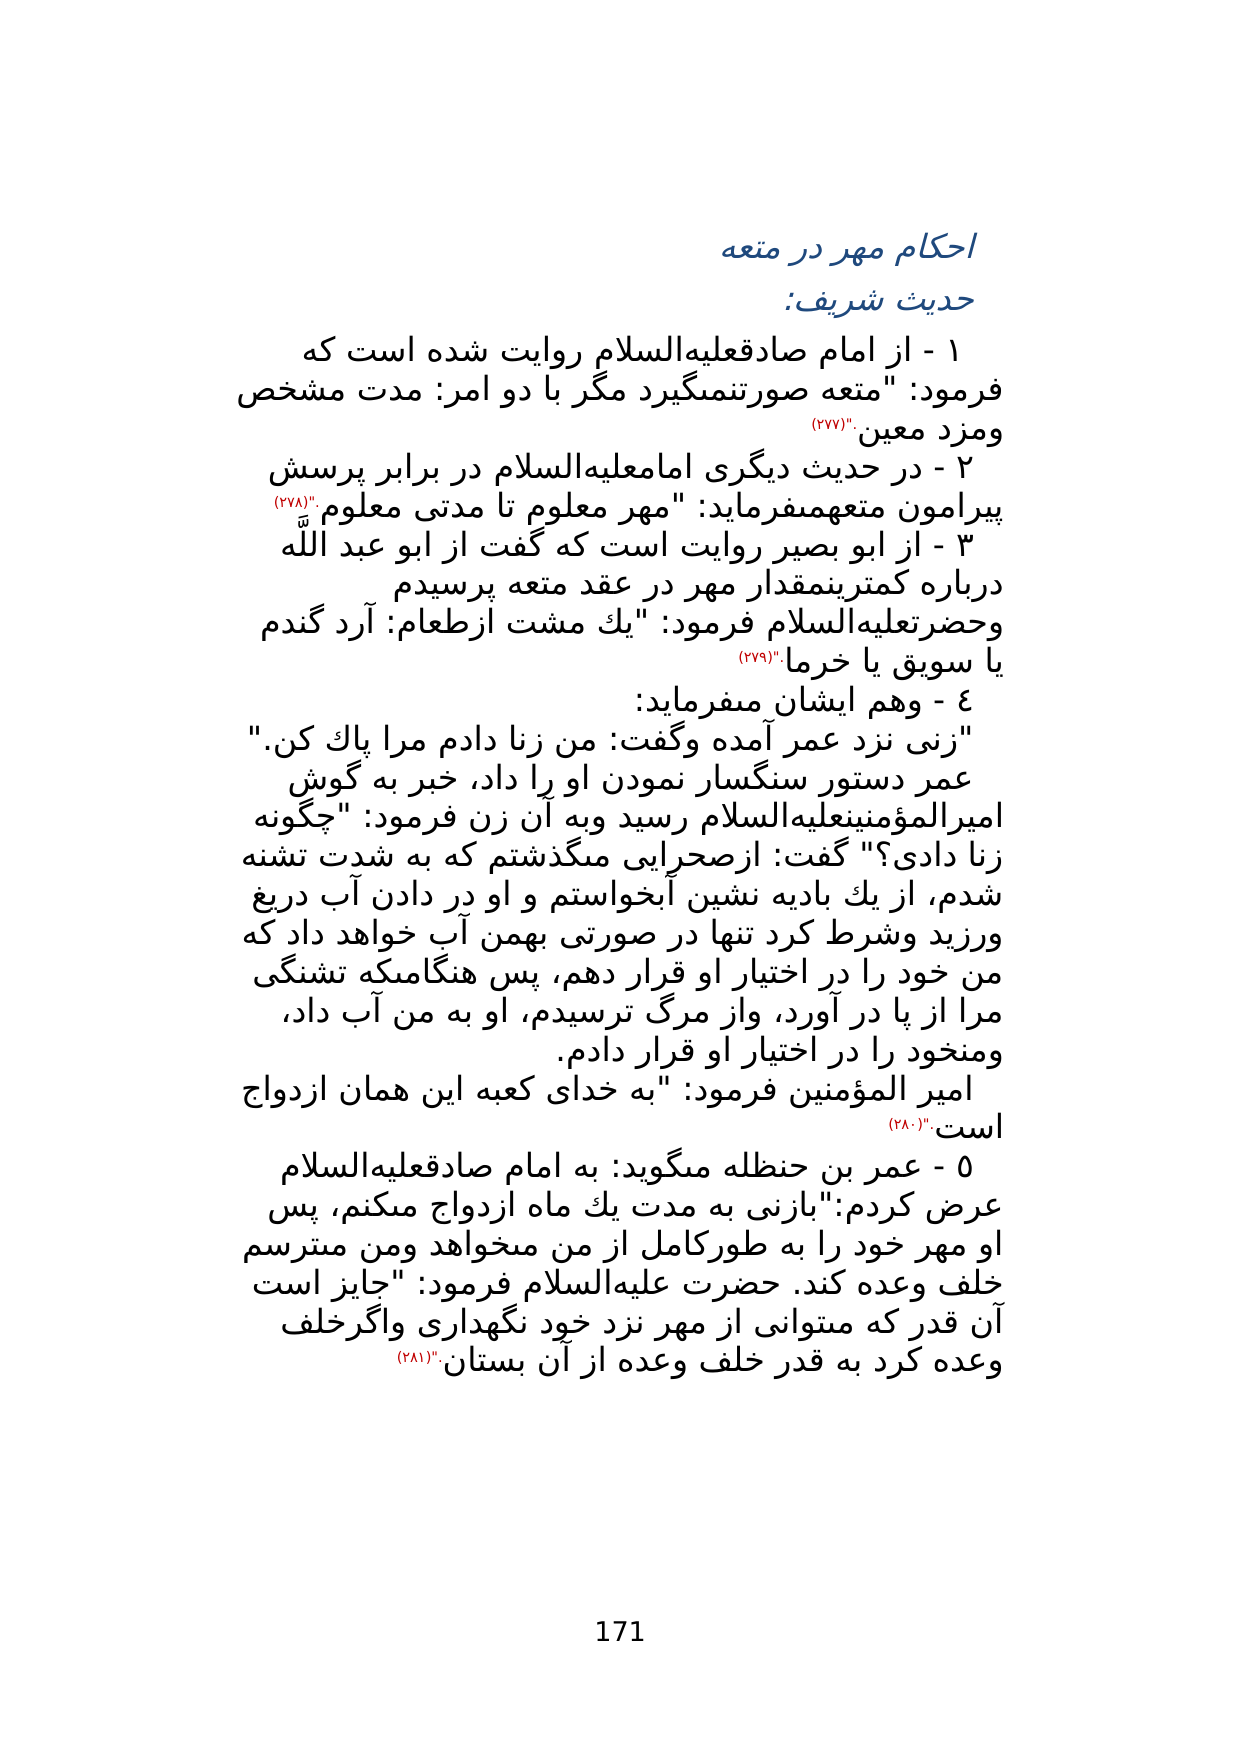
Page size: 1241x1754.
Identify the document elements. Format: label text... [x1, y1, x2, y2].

text ٤ - وهم ايشان مى‏فرمايد: [236, 680, 1004, 719]
text امير المؤمنين فرمود: "به خداى كعبه اين همان ازدواج است."(٢٨٠) [236, 1069, 1004, 1147]
text "زنى نزد عمر آمده وگفت: من زنا دادم مرا پاك كن." [236, 719, 1004, 758]
text ٣ - از ابو بصير روايت است كه گفت از ابو عبد اللَّه درباره كمترين‏مقدار مهر در عقد متعه پرسيدم وحضرت‏عليه‌السلام فرمود: "يك مشت ازطعام: آرد گندم يا سويق يا خرما."(٢٧٩) [236, 525, 1004, 680]
text ٢ - در حديث ديگرى امام‏عليه‌السلام در برابر پرسش پيرامون متعه‏مى‏فرمايد: "مهر معلوم تا مدتى معلوم."(٢٧٨) [236, 447, 1004, 525]
text عمر دستور سنگسار نمودن او را داد، خبر به گوش اميرالمؤمنين‏عليه‌السلام رسيد وبه آن زن فرمود: "چگونه زنا دادى؟" گفت: ازصحرايى مى‏گذشتم كه به شدت تشنه شدم، از يك باديه نشين آب‏خواستم و او در دادن آب دريغ ورزيد وشرط كرد تنها در صورتى به‏من آب خواهد داد كه من خود را در اختيار او قرار دهم، پس هنگامى‏كه تشنگى مرا از پا در آورد، واز مرگ ترسيدم، او به من آب داد، ومن‏خود را در اختيار او قرار دادم. [236, 758, 1004, 1069]
subtitle حديث شريف: [236, 279, 1004, 318]
subtitle احكام مهر در متعه‏ [236, 228, 1004, 267]
text ٥ - عمر بن حنظله مى‏گويد: به امام صادق‏عليه‌السلام عرض كردم:"بازنى به مدت يك ماه ازدواج مى‏كنم، پس او مهر خود را به طوركامل از من مى‏خواهد ومن مى‏ترسم خلف وعده كند. حضرت‏ عليه‌السلام ‏فرمود: "جايز است آن قدر كه مى‏توانى از مهر نزد خود نگهدارى واگرخلف وعده كرد به قدر خلف وعده از آن بستان."(٢٨١) [236, 1147, 1004, 1380]
text ١ - از امام صادق‏عليه‌السلام روايت شده است كه فرمود: "متعه صورت‏نمى‏گيرد مگر با دو امر: مدت مشخص ومزد معين."(٢٧٧) [236, 331, 1004, 447]
